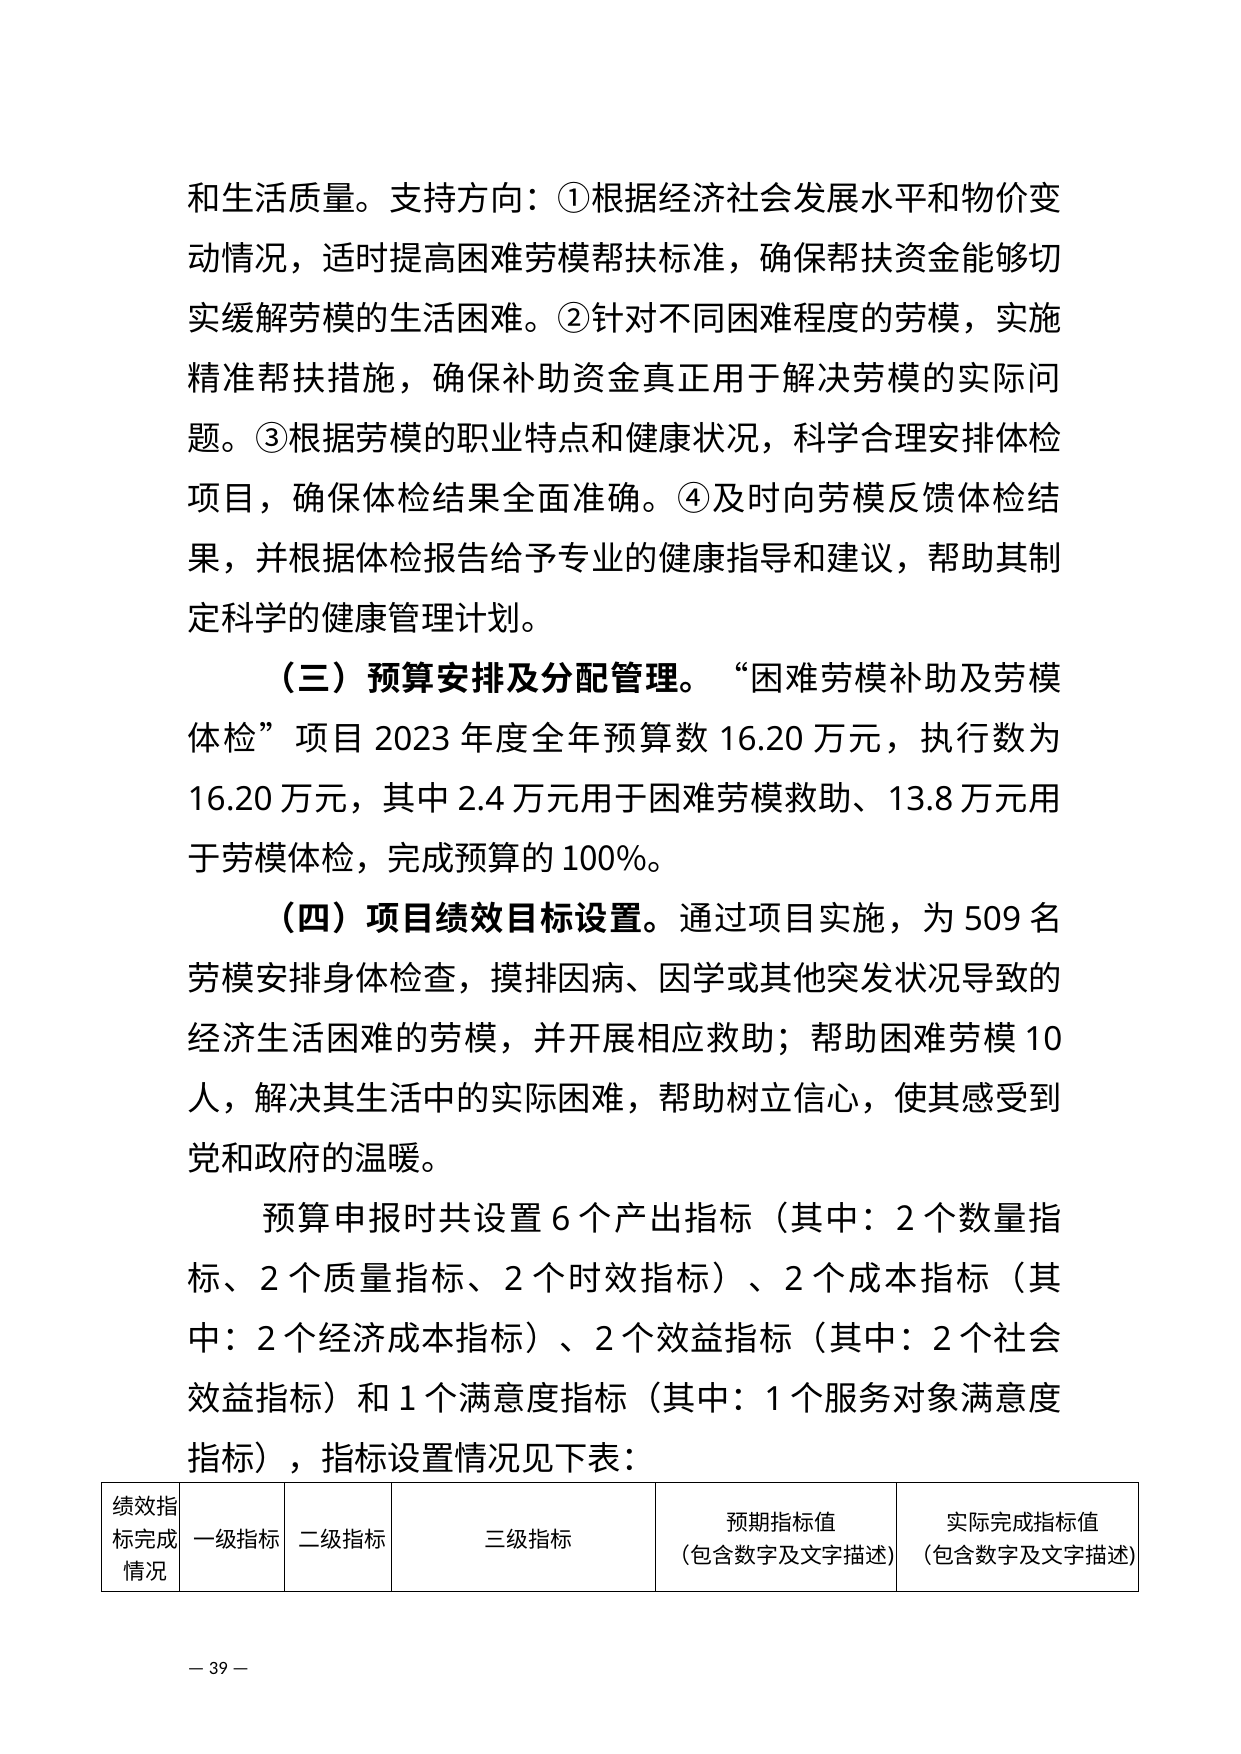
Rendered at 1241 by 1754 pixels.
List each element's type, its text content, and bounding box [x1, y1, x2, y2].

text （三）预算安排及分配管理。“困难劳模补助及劳模体检”项目2023年度全年预算数16.20万元，执行数为16.20万元，其中2.4万元用于困难劳模救助、13.8万元用于劳模体检，完成预算的100%。 [187, 642, 1062, 882]
table_header 二级指标 [285, 1483, 391, 1591]
text （四）项目绩效目标设置。通过项目实施，为509名劳模安排身体检查，摸排因病、因学或其他突发状况导致的经济生活困难的劳模，并开展相应救助；帮助困难劳模10人，解决其生活中的实际困难，帮助树立信心，使其感受到党和政府的温暖。 [187, 882, 1062, 1182]
table_header 预期指标值 （包含数字及文字描述) [656, 1483, 896, 1591]
table_header 绩效指标完成情况 [102, 1483, 179, 1591]
text 预算申报时共设置6个产出指标（其中：2个数量指标、2个质量指标、2个时效指标）、2个成本指标（其中：2个经济成本指标）、2个效益指标（其中：2个社会效益指标）和1个满意度指标（其中：1个服务对象满意度指标），指标设置情况见下表： [187, 1182, 1062, 1482]
table_header 三级指标 [392, 1483, 655, 1591]
table_header 一级指标 [180, 1483, 284, 1591]
table_header 实际完成指标值 （包含数字及文字描述) [897, 1483, 1138, 1591]
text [187, 162, 1062, 642]
